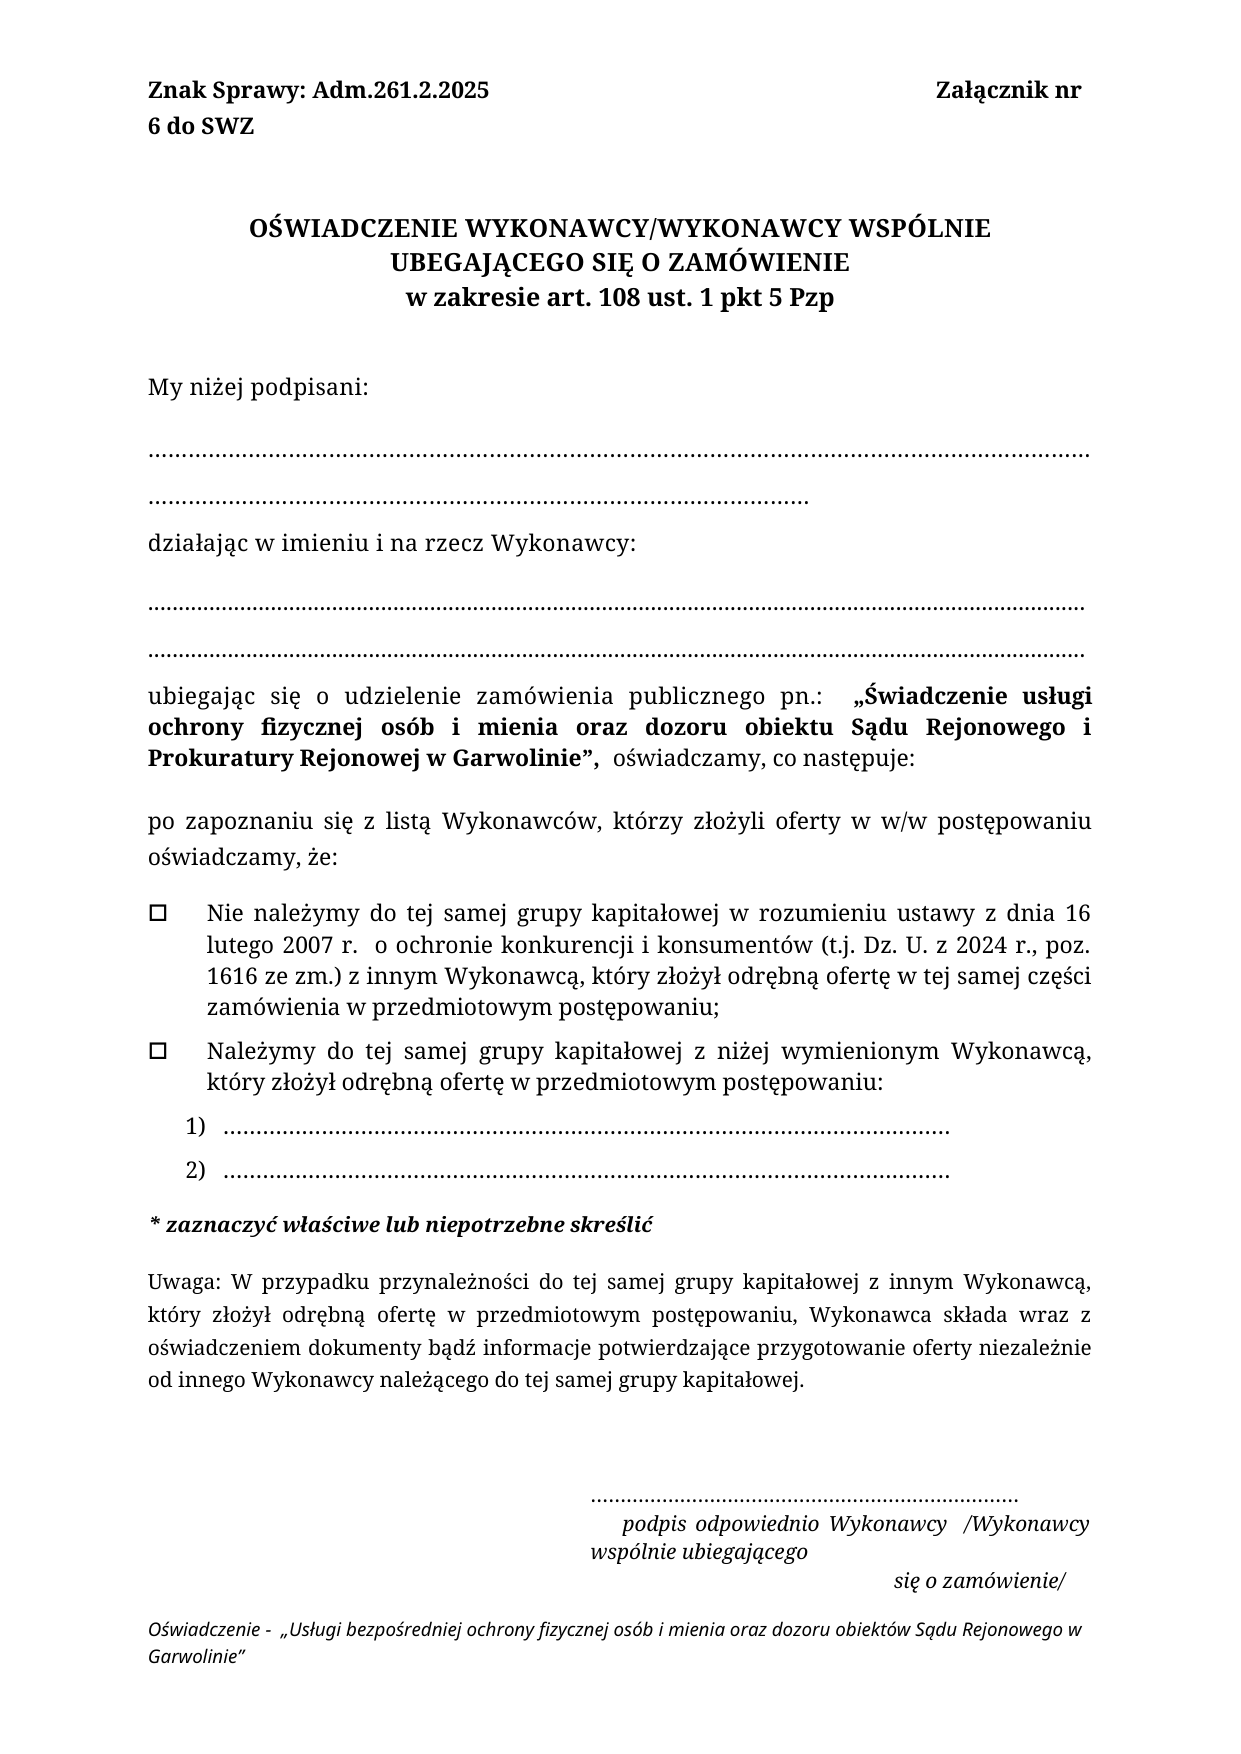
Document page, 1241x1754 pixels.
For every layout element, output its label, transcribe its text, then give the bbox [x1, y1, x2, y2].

text My niżej podpisani: [148, 370, 1093, 402]
text działając w imieniu i na rzecz Wykonawcy: [148, 527, 1093, 558]
text OŚWIADCZENIE WYKONAWCY/WYKONAWCY WSPÓLNIE UBEGAJĄCEGO SIĘ O ZAMÓWIENIE [148, 211, 1093, 279]
text * zaznaczyć właściwe lub niepotrzebne skreślić [148, 1210, 1093, 1238]
text Znak Sprawy: Adm.261.2.2025 Załącznik nr 6 do SWZ [148, 74, 1093, 141]
text po zapoznaniu się z listą Wykonawców, którzy złożyli oferty w w/w postępowaniu oświadczamy, że: [148, 805, 1093, 872]
text …………………………………………………………………………………………………………………………………………………………………………………………………………………… [148, 433, 1093, 511]
text Uwaga: W przypadku przynależności do tej samej grupy kapitałowej z innym Wykonawcą, który złożył odrębną ofertę w przedmiotowym postępowaniu, Wykonawca składa wraz z oświadczeniem dokumenty bądź informacje potwierdzające przygotowanie oferty niezależnie od innego Wykonawcy należącego do tej samej grupy kapitałowej. [148, 1267, 1093, 1394]
list Należymy do tej samej grupy kapitałowej z niżej wymienionym Wykonawcą, który złożył odrębną ofertę w przedmiotowym postępowaniu: [148, 1035, 1093, 1097]
text podpis odpowiednio Wykonawcy /Wykonawcy wspólnie ubiegającego [590, 1509, 1093, 1566]
list Nie należymy do tej samej grupy kapitałowej w rozumieniu ustawy z dnia 16 lutego 2007 r. o ochronie konkurencji i konsumentów (t.j. Dz. U. z 2024 r., poz. 1616 ze zm.) z innym Wykonawcą, który złożył odrębną ofertę w tej samej części zamówienia w przedmiotowym postępowaniu; [148, 897, 1093, 1022]
text w zakresie art. 108 ust. 1 pkt 5 Pzp [148, 279, 1093, 313]
list ………………………………………………………………………………………………… [185, 1110, 1093, 1141]
text ubiegając się o udzielenie zamówienia publicznego pn.: „Świadczenie usługi ochrony fizycznej osób i mienia oraz dozoru obiektu Sądu Rejonowego i Prokuratury Rejonowej w Garwolinie”, oświadczamy, co następuje: [148, 680, 1093, 773]
text ......................................................................................................................................................... [148, 633, 1093, 664]
text się o zamówienie/ [590, 1566, 1093, 1594]
text ......................................................................................................................................................... [148, 586, 1093, 617]
list ………………………………………………………………………………………………… [185, 1154, 1093, 1185]
text ……………………………………………………………… [516, 1481, 1093, 1509]
